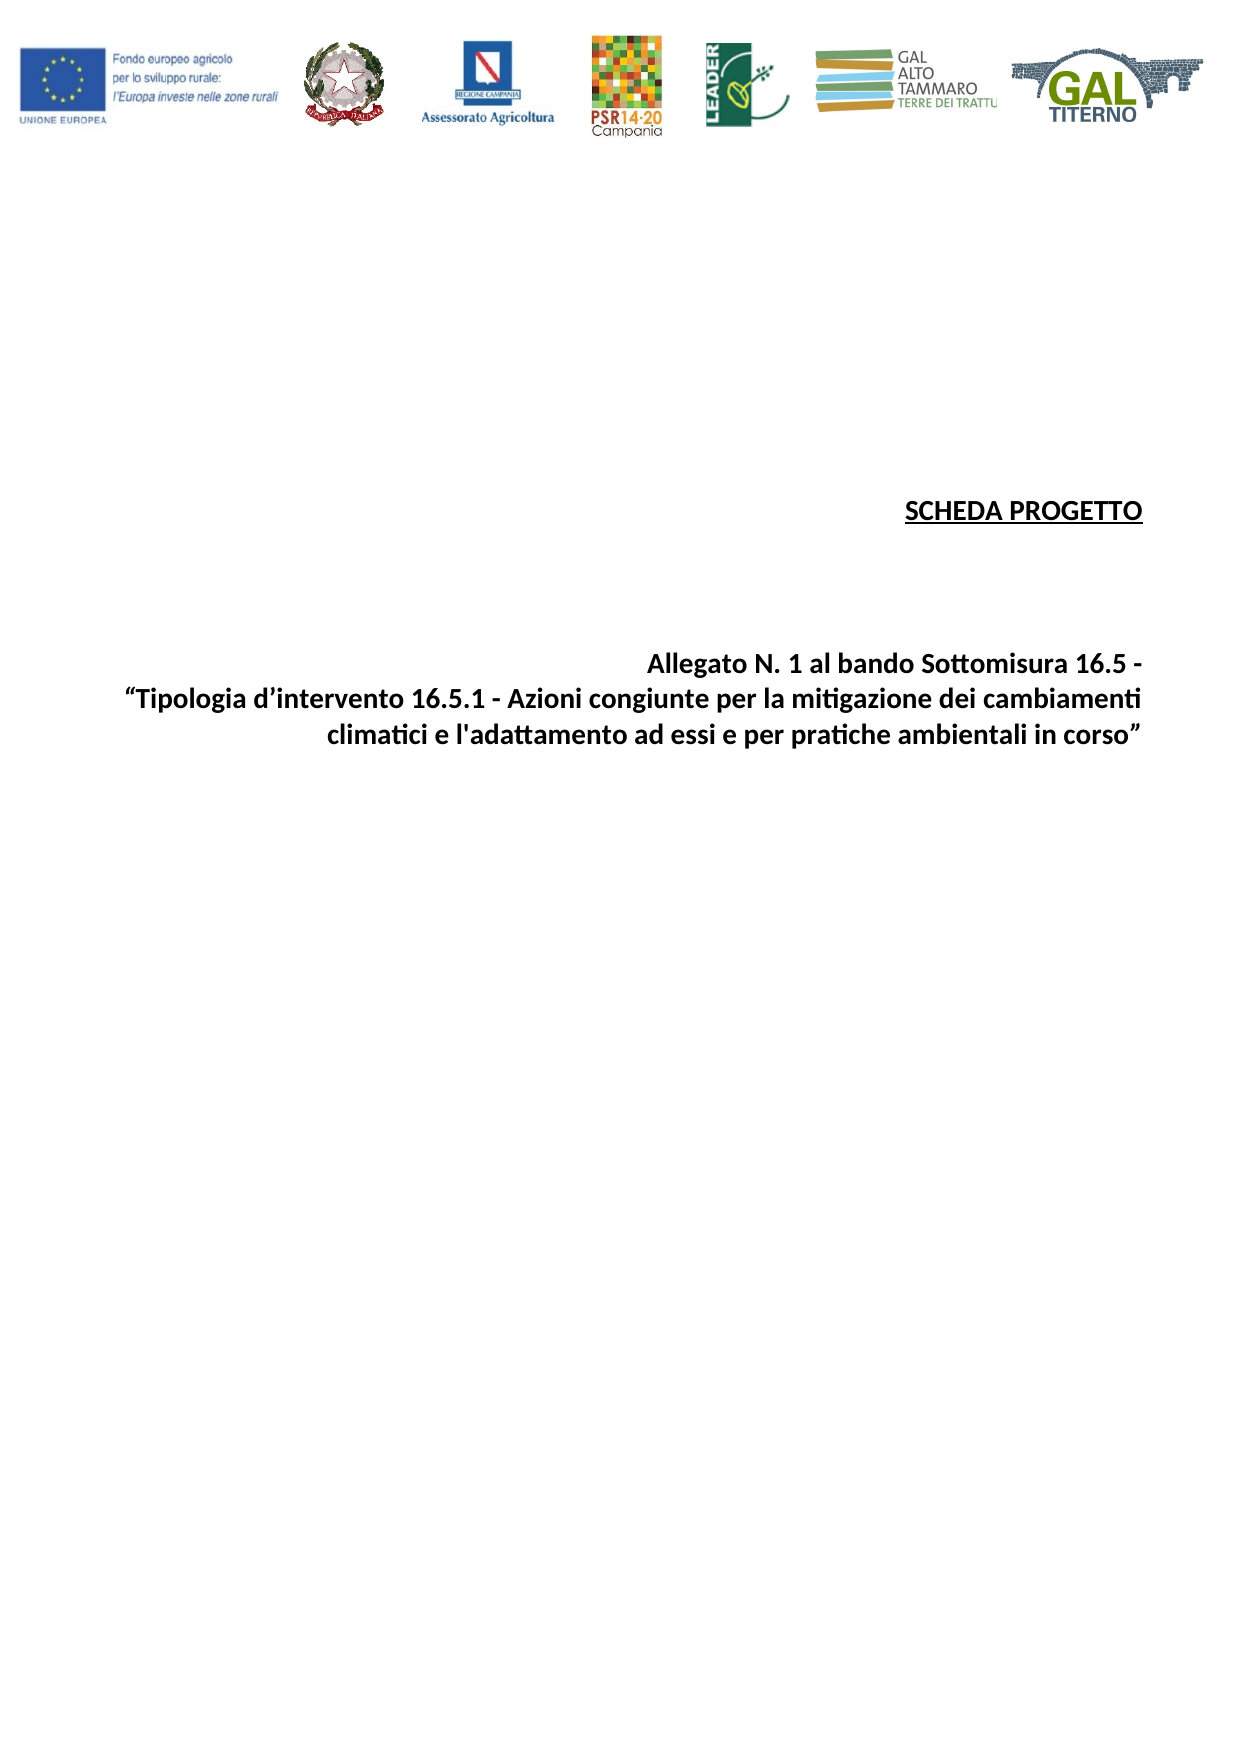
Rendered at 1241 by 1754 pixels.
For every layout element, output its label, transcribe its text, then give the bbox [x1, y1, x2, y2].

text Allegato N. 1 al bando Sottomisura 16.5 - [94, 645, 1142, 680]
text SCHEDA PROGETTO [94, 492, 1142, 528]
picture [18, 42, 282, 132]
picture [590, 34, 663, 138]
picture [706, 43, 790, 127]
text “Tipologia d’intervento 16.5.1 - Azioni congiunte per la mitigazione dei cambiamenti climatici e l'adattamento ad essi e per pratiche ambientali in corso” [94, 680, 1142, 752]
picture [421, 39, 557, 127]
picture [815, 42, 1219, 122]
picture [301, 39, 388, 129]
